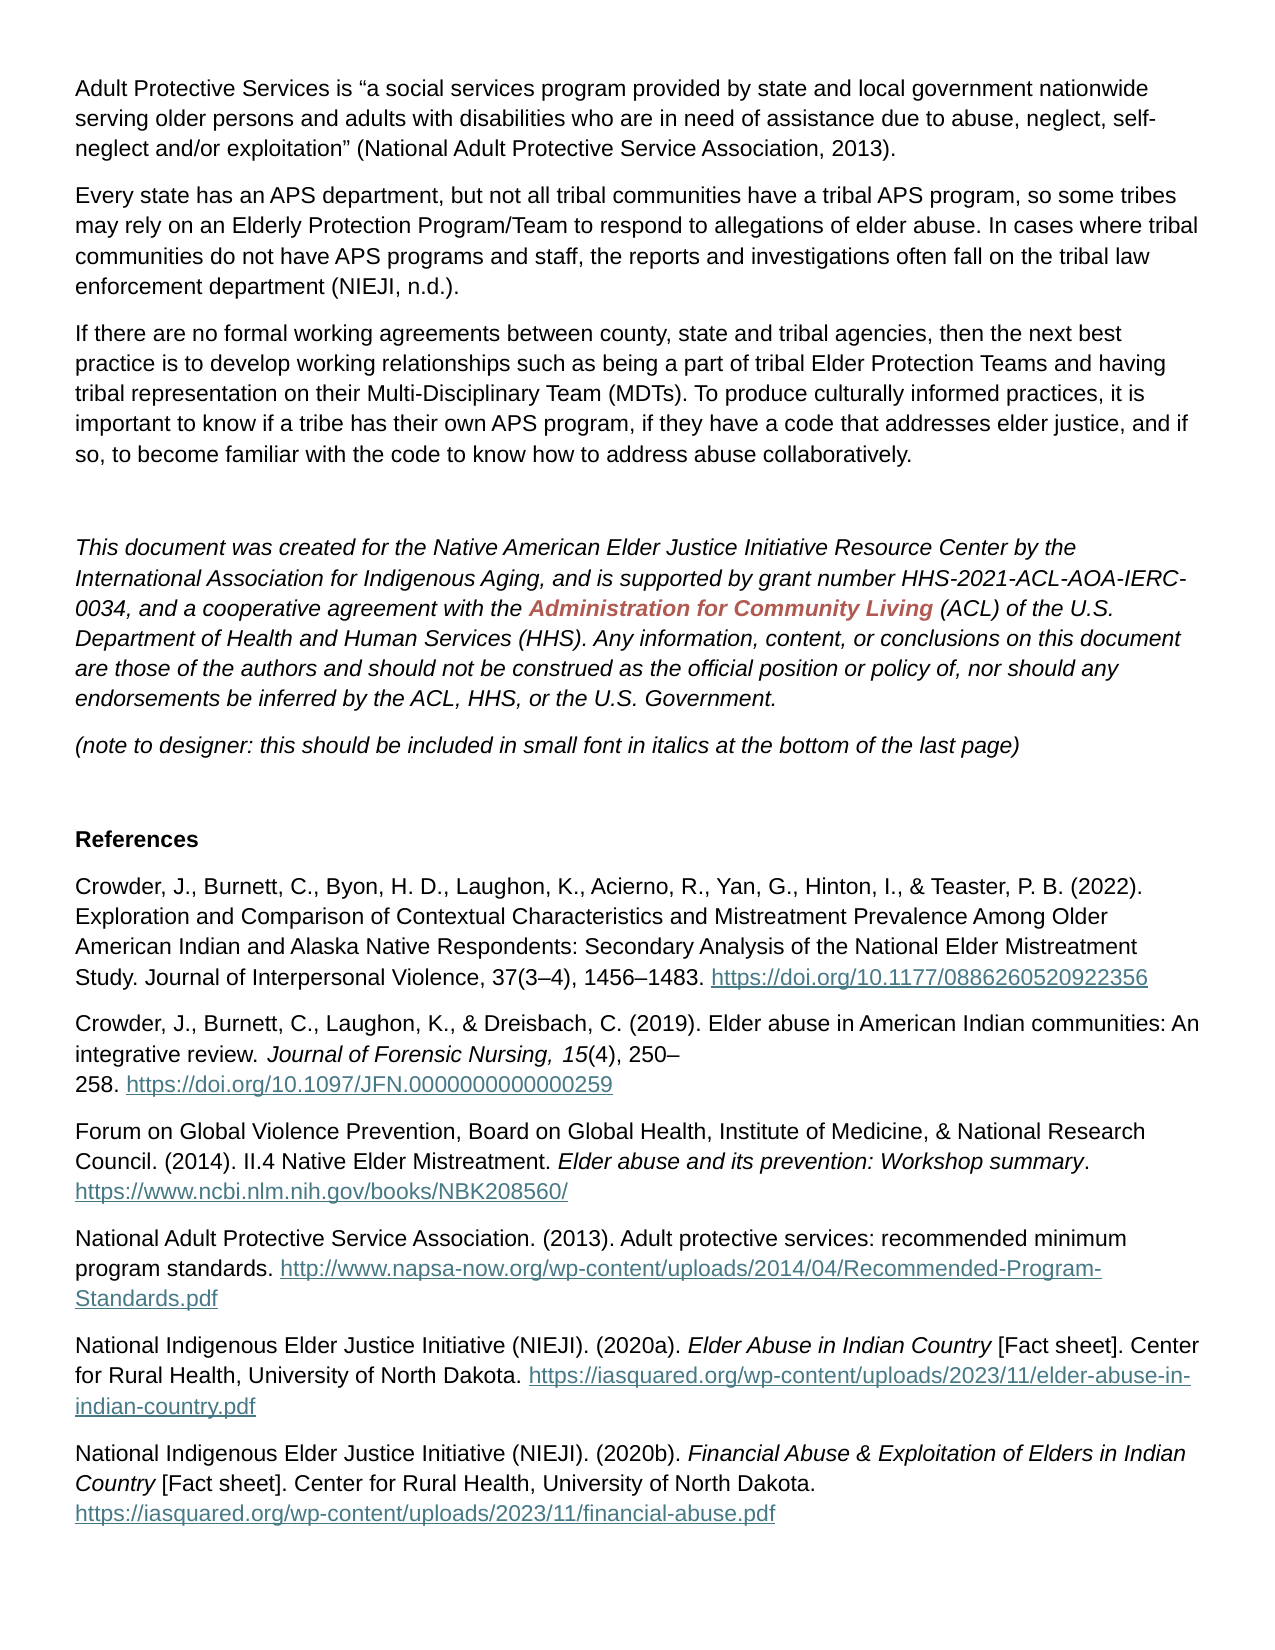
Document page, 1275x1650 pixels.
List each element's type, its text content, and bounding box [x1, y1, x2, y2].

text Every state has an APS department, but not all tribal communities have a tribal APS program, so some tribes may rely on an Elderly Protection Program/Team to respond to allegations of elder abuse. In cases where tribal communities do not have APS programs and staff, the reports and investigations often fall on the tribal law enforcement department (NIEJI, n.d.). [75, 182, 1200, 299]
text National Indigenous Elder Justice Initiative (NIEJI). (2020a). Elder Abuse in Indian Country [Fact sheet]. Center for Rural Health, University of North Dakota. https://iasquared.org/wp-content/uploads/2023/11/elder-abuse-in-indian-country.pdf [75, 1332, 1200, 1419]
text References [75, 826, 1200, 852]
text (note to designer: this should be included in small font in italics at the bottom of the last page) [75, 732, 1200, 759]
text This document was created for the Native American Elder Justice Initiative Resource Center by the International Association for Indigenous Aging, and is supported by grant number HHS-2021-ACL-AOA-IERC-0034, and a cooperative agreement with the Administration for Community Living (ACL) of the U.S. Department of Health and Human Services (HHS). Any information, content, or conclusions on this document are those of the authors and should not be construed as the official position or policy of, nor should any endorsements be inferred by the ACL, HHS, or the U.S. Government. [75, 534, 1200, 712]
text Crowder, J., Burnett, C., Laughon, K., & Dreisbach, C. (2019). Elder abuse in American Indian communities: An integrative review. Journal of Forensic Nursing, 15(4), 250–258. https://doi.org/10.1097/JFN.0000000000000259 [75, 1010, 1200, 1097]
text National Adult Protective Service Association. (2013). Adult protective services: recommended minimum program standards. http://www.napsa-now.org/wp-content/uploads/2014/04/Recommended-Program-Standards.pdf [75, 1225, 1200, 1312]
text Adult Protective Services is “a social services program provided by state and local government nationwide serving older persons and adults with disabilities who are in need of assistance due to abuse, neglect, self-neglect and/or exploitation” (National Adult Protective Service Association, 2013). [75, 75, 1200, 162]
text Forum on Global Violence Prevention, Board on Global Health, Institute of Medicine, & National Research Council. (2014). II.4 Native Elder Mistreatment. Elder abuse and its prevention: Workshop summary. https://www.ncbi.nlm.nih.gov/books/NBK208560/ [75, 1118, 1200, 1204]
text National Indigenous Elder Justice Initiative (NIEJI). (2020b). Financial Abuse & Exploitation of Elders in Indian Country [Fact sheet]. Center for Rural Health, University of North Dakota. https://iasquared.org/wp-content/uploads/2023/11/financial-abuse.pdf [75, 1439, 1200, 1526]
text Crowder, J., Burnett, C., Byon, H. D., Laughon, K., Acierno, R., Yan, G., Hinton, I., & Teaster, P. B. (2022). Exploration and Comparison of Contextual Characteristics and Mistreatment Prevalence Among Older American Indian and Alaska Native Respondents: Secondary Analysis of the National Elder Mistreatment Study. Journal of Interpersonal Violence, 37(3–4), 1456–1483. https://doi.org/10.1177/0886260520922356 [75, 873, 1200, 990]
text If there are no formal working agreements between county, state and tribal agencies, then the next best practice is to develop working relationships such as being a part of tribal Elder Protection Teams and having tribal representation on their Multi-Disciplinary Team (MDTs). To produce culturally informed practices, it is important to know if a tribe has their own APS program, if they have a code that addresses elder justice, and if so, to become familiar with the code to know how to address abuse collaboratively. [75, 320, 1200, 467]
